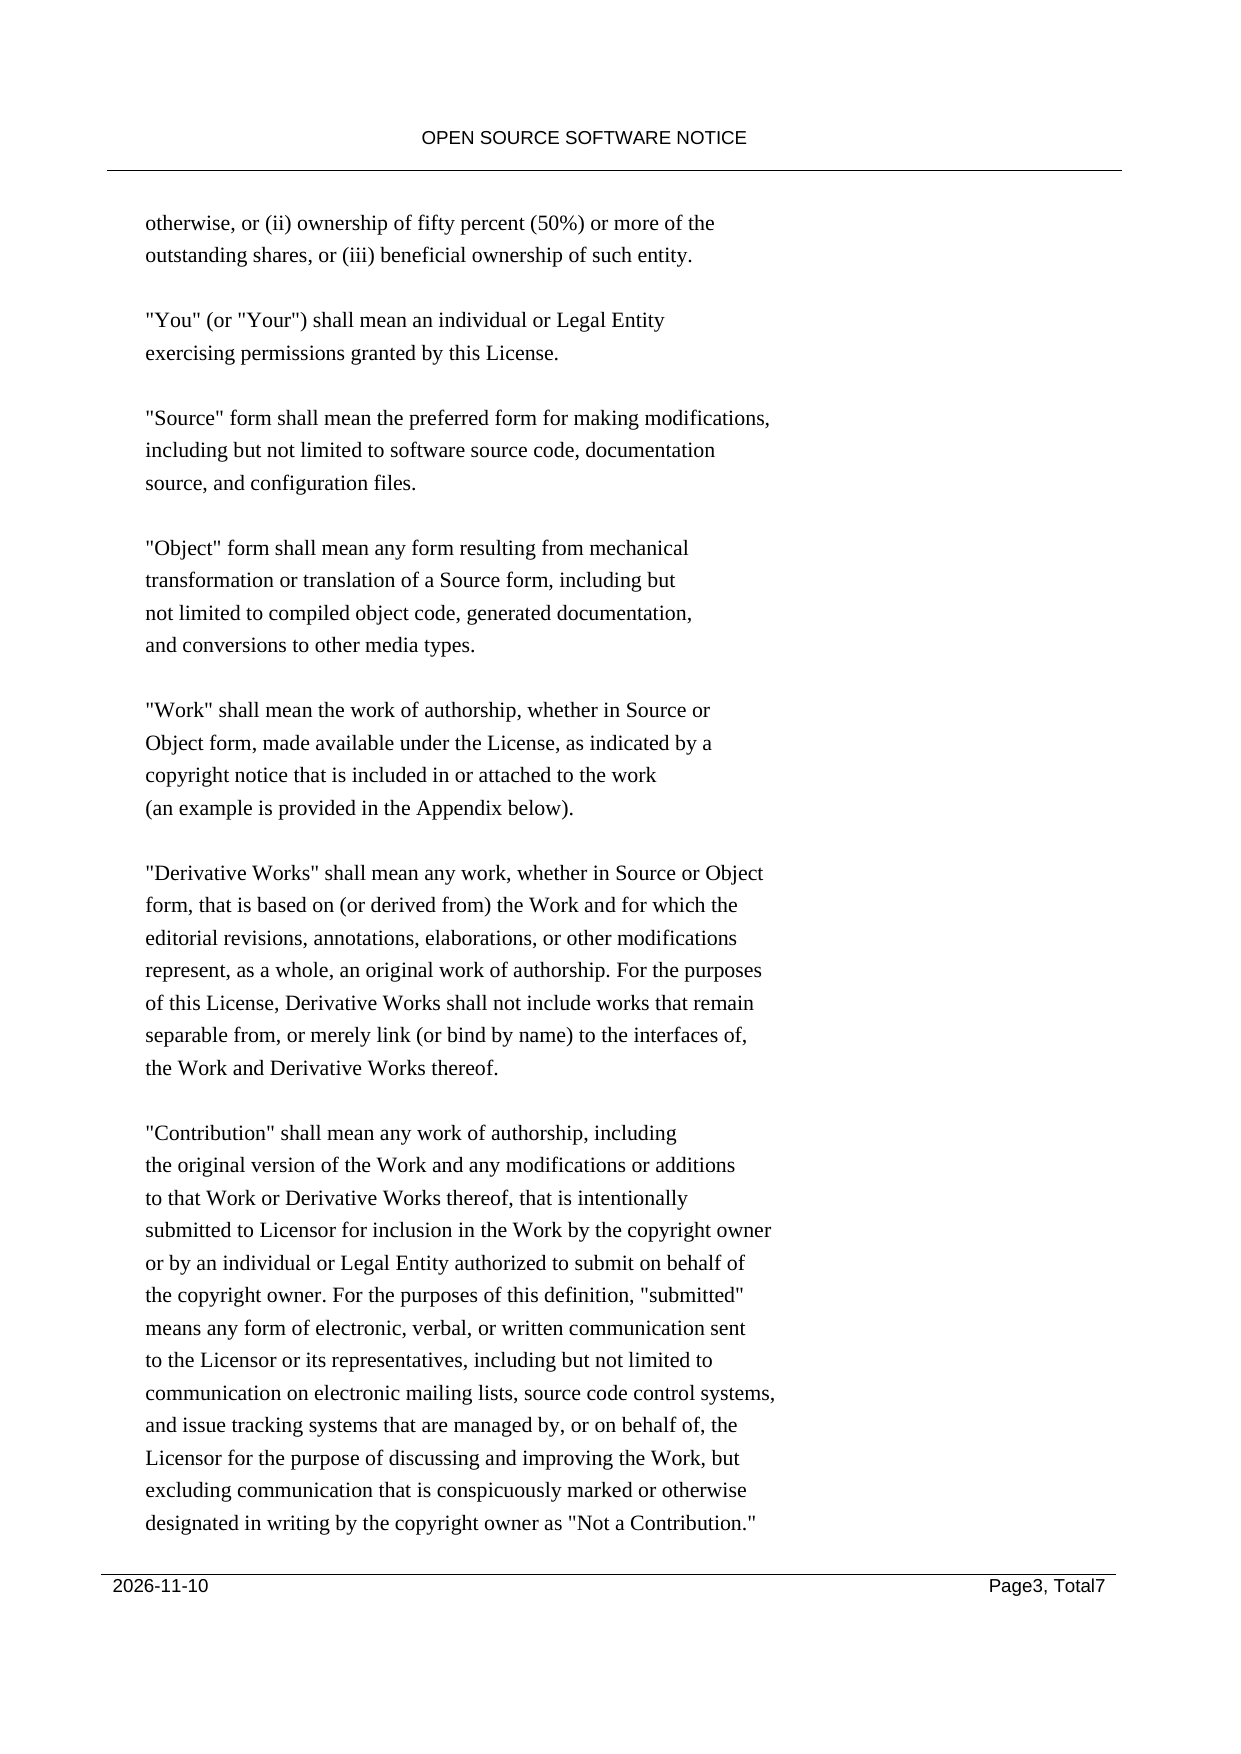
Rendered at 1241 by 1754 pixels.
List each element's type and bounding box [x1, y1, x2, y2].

text [112, 206, 1128, 1539]
